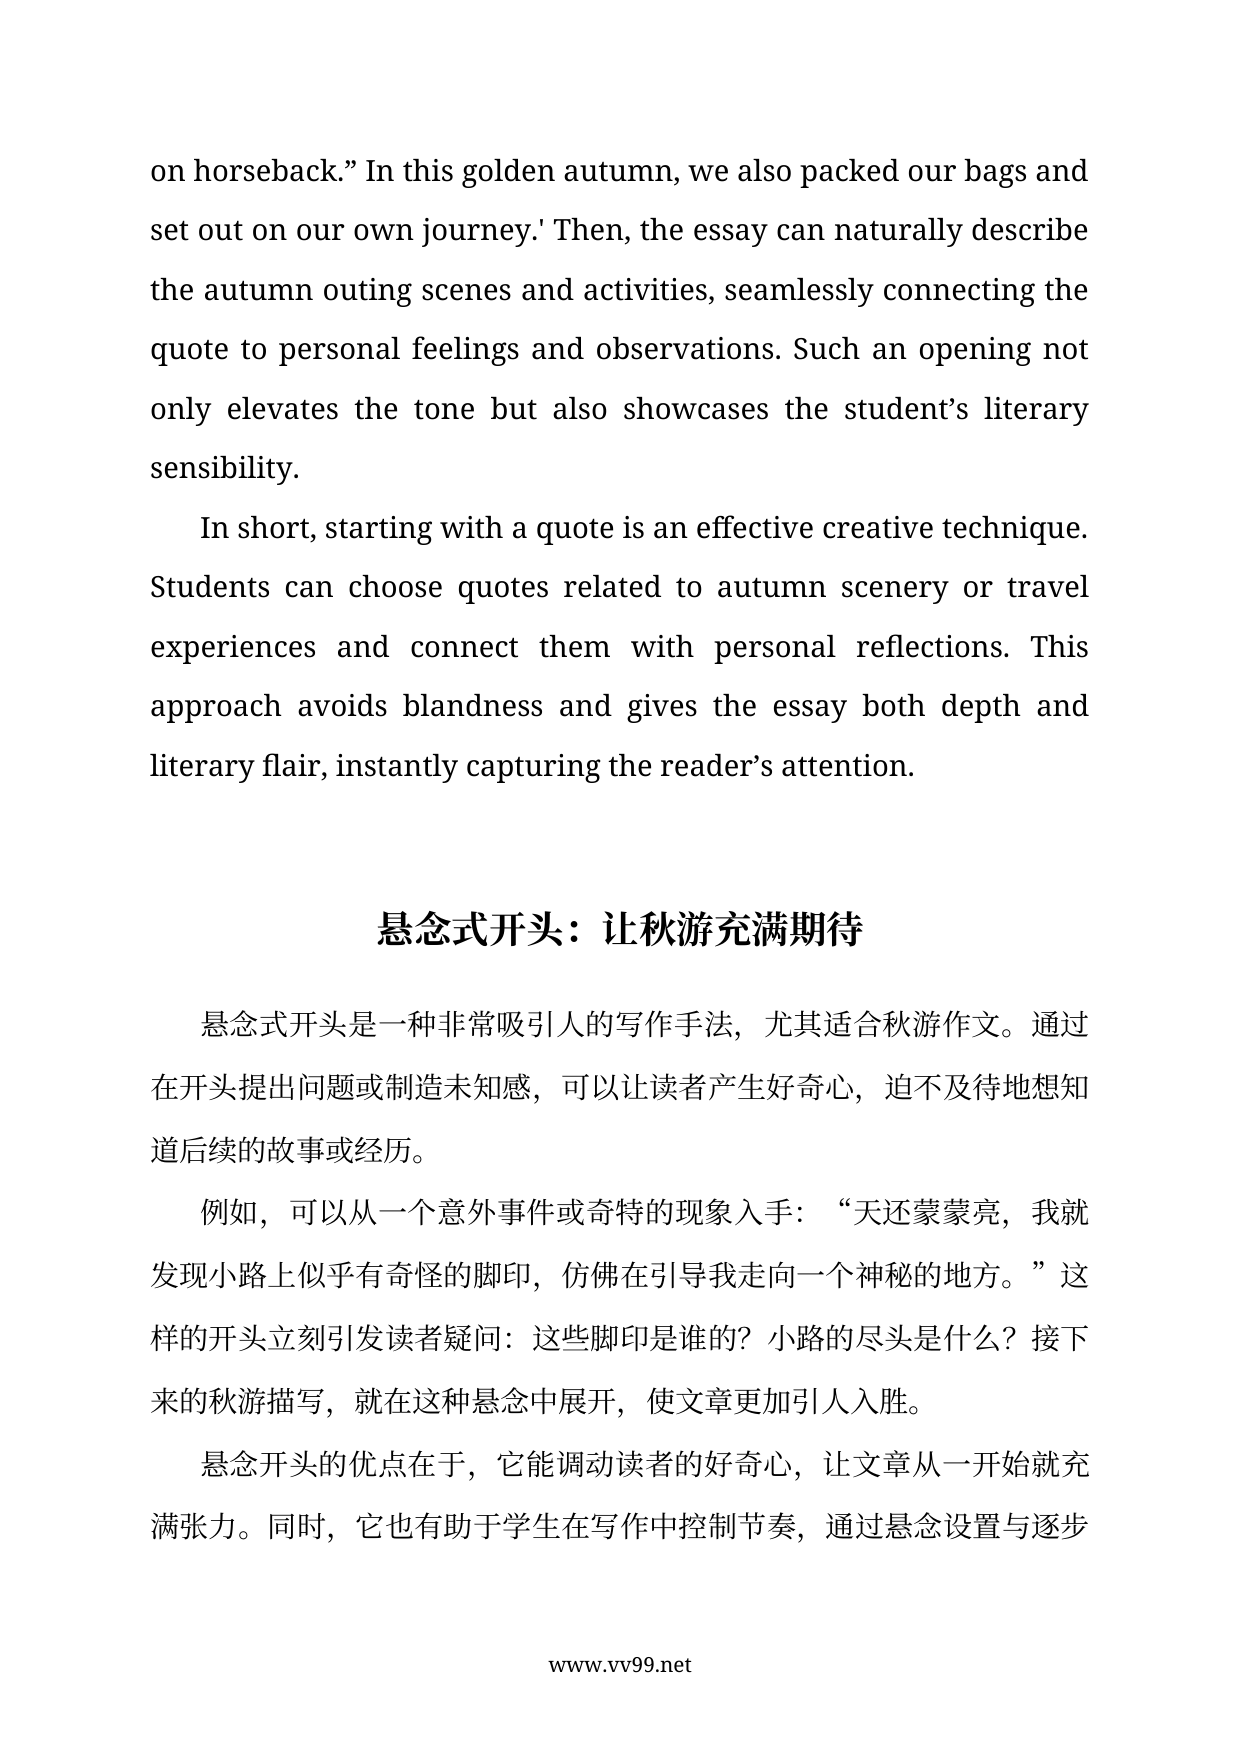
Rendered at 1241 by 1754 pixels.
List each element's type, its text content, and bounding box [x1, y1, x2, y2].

text 悬念式开头是一种非常吸引人的写作手法，尤其适合秋游作文。通过在开头提出问题或制造未知感，可以让读者产生好奇心，迫不及待地想知道后续的故事或经历。 [150, 1002, 1090, 1169]
text 例如，可以从一个意外事件或奇特的现象入手：“天还蒙蒙亮，我就发现小路上似乎有奇怪的脚印，仿佛在引导我走向一个神秘的地方。”这样的开头立刻引发读者疑问：这些脚印是谁的？小路的尽头是什么？接下来的秋游描写，就在这种悬念中展开，使文章更加引人入胜。 [150, 1190, 1090, 1421]
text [150, 1442, 1090, 1546]
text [150, 150, 1090, 487]
text In short, starting with a quote is an effective creative technique. Students can choose quotes related to autumn scenery or travel experiences and connect them with personal reflections. This approach avoids blandness and gives the essay both depth and literary flair, instantly capturing the reader’s attention. [150, 507, 1090, 784]
subtitle 悬念式开头：让秋游充满期待 [150, 900, 1090, 954]
